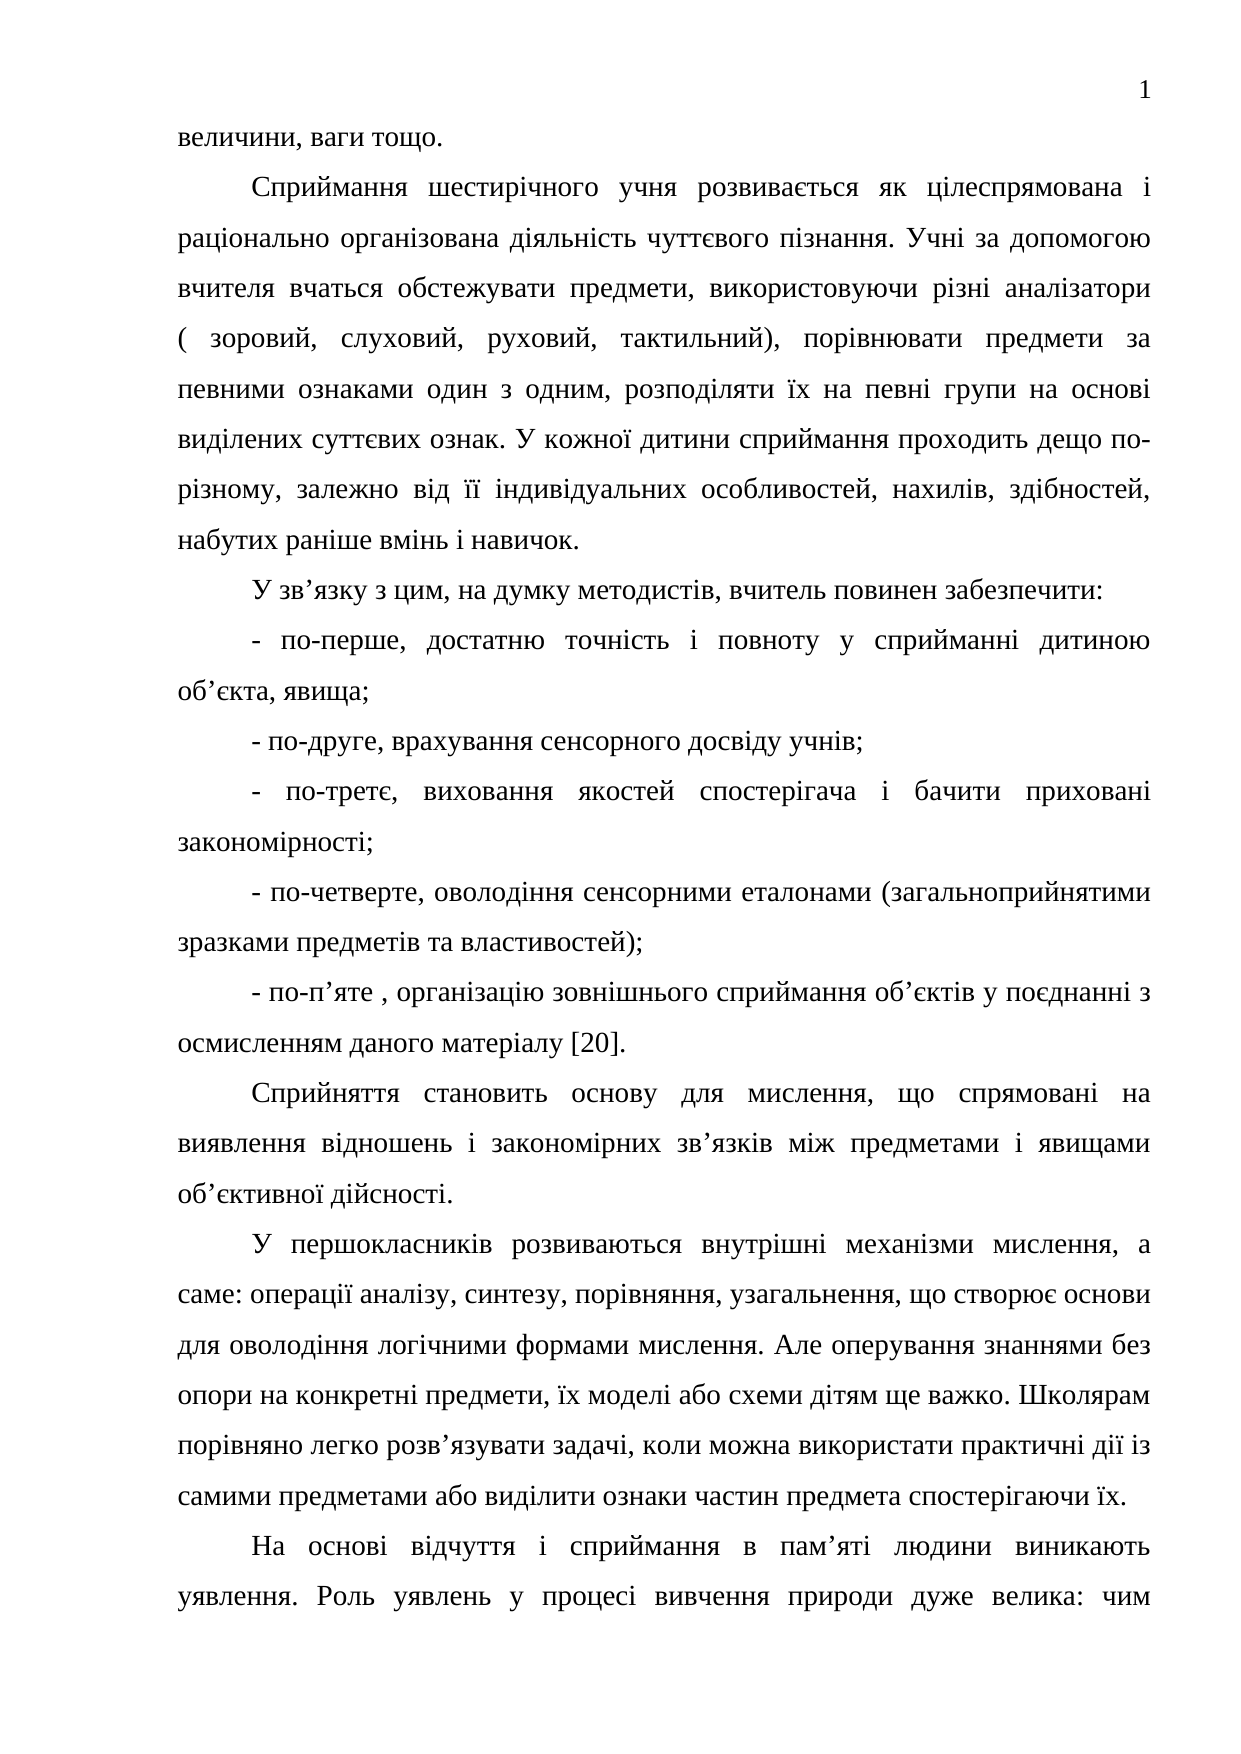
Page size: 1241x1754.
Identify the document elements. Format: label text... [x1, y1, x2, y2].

text Сприйняття становить основу для мислення, що спрямовані на виявлення відношень і закономірних зв’язків між предметами і явищами об’єктивної дійсності. [177, 1075, 1152, 1209]
text - по-четверте, оволодіння сенсорними еталонами (загальноприйнятими зразками предметів та властивостей); [177, 874, 1152, 958]
text У першокласників розвиваються внутрішні механізми мислення, а саме: операції аналізу, синтезу, порівняння, узагальнення, що створює основи для оволодіння логічними формами мислення. Але оперування знаннями без опори на конкретні предмети, їх моделі або схеми дітям ще важко. Школярам порівняно легко розв’язувати задачі, коли можна використати практичні дії із самими предметами або виділити ознаки частин предмета спостерігаючи їх. [177, 1226, 1152, 1511]
text - по-п’яте , організацію зовнішнього сприймання об’єктів у поєднанні з осмисленням даного матеріалу [20]. [177, 974, 1152, 1058]
text У зв’язку з цим, на думку методистів, вчитель повинен забезпечити: [177, 572, 1152, 606]
text - по-перше, достатню точність і повноту у сприйманні дитиною об’єкта, явища; [177, 622, 1152, 706]
text - по-друге, врахування сенсорного досвіду учнів; [177, 723, 1152, 757]
text Сприймання шестирічного учня розвивається як цілеспрямована і раціонально організована діяльність чуттєвого пізнання. Учні за допомогою вчителя вчаться обстежувати предмети, використовуючи різні аналізатори ( зоровий, слуховий, руховий, тактильний), порівнювати предмети за певними ознаками один з одним, розподіляти їх на певні групи на основі виділених суттєвих ознак. У кожної дитини сприймання проходить дещо по-різному, залежно від її індивідуальних особливостей, нахилів, здібностей, набутих раніше вмінь і навичок. [177, 169, 1152, 555]
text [177, 1528, 1152, 1612]
text - по-третє, виховання якостей спостерігача і бачити приховані закономірності; [177, 773, 1152, 857]
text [177, 119, 1152, 153]
